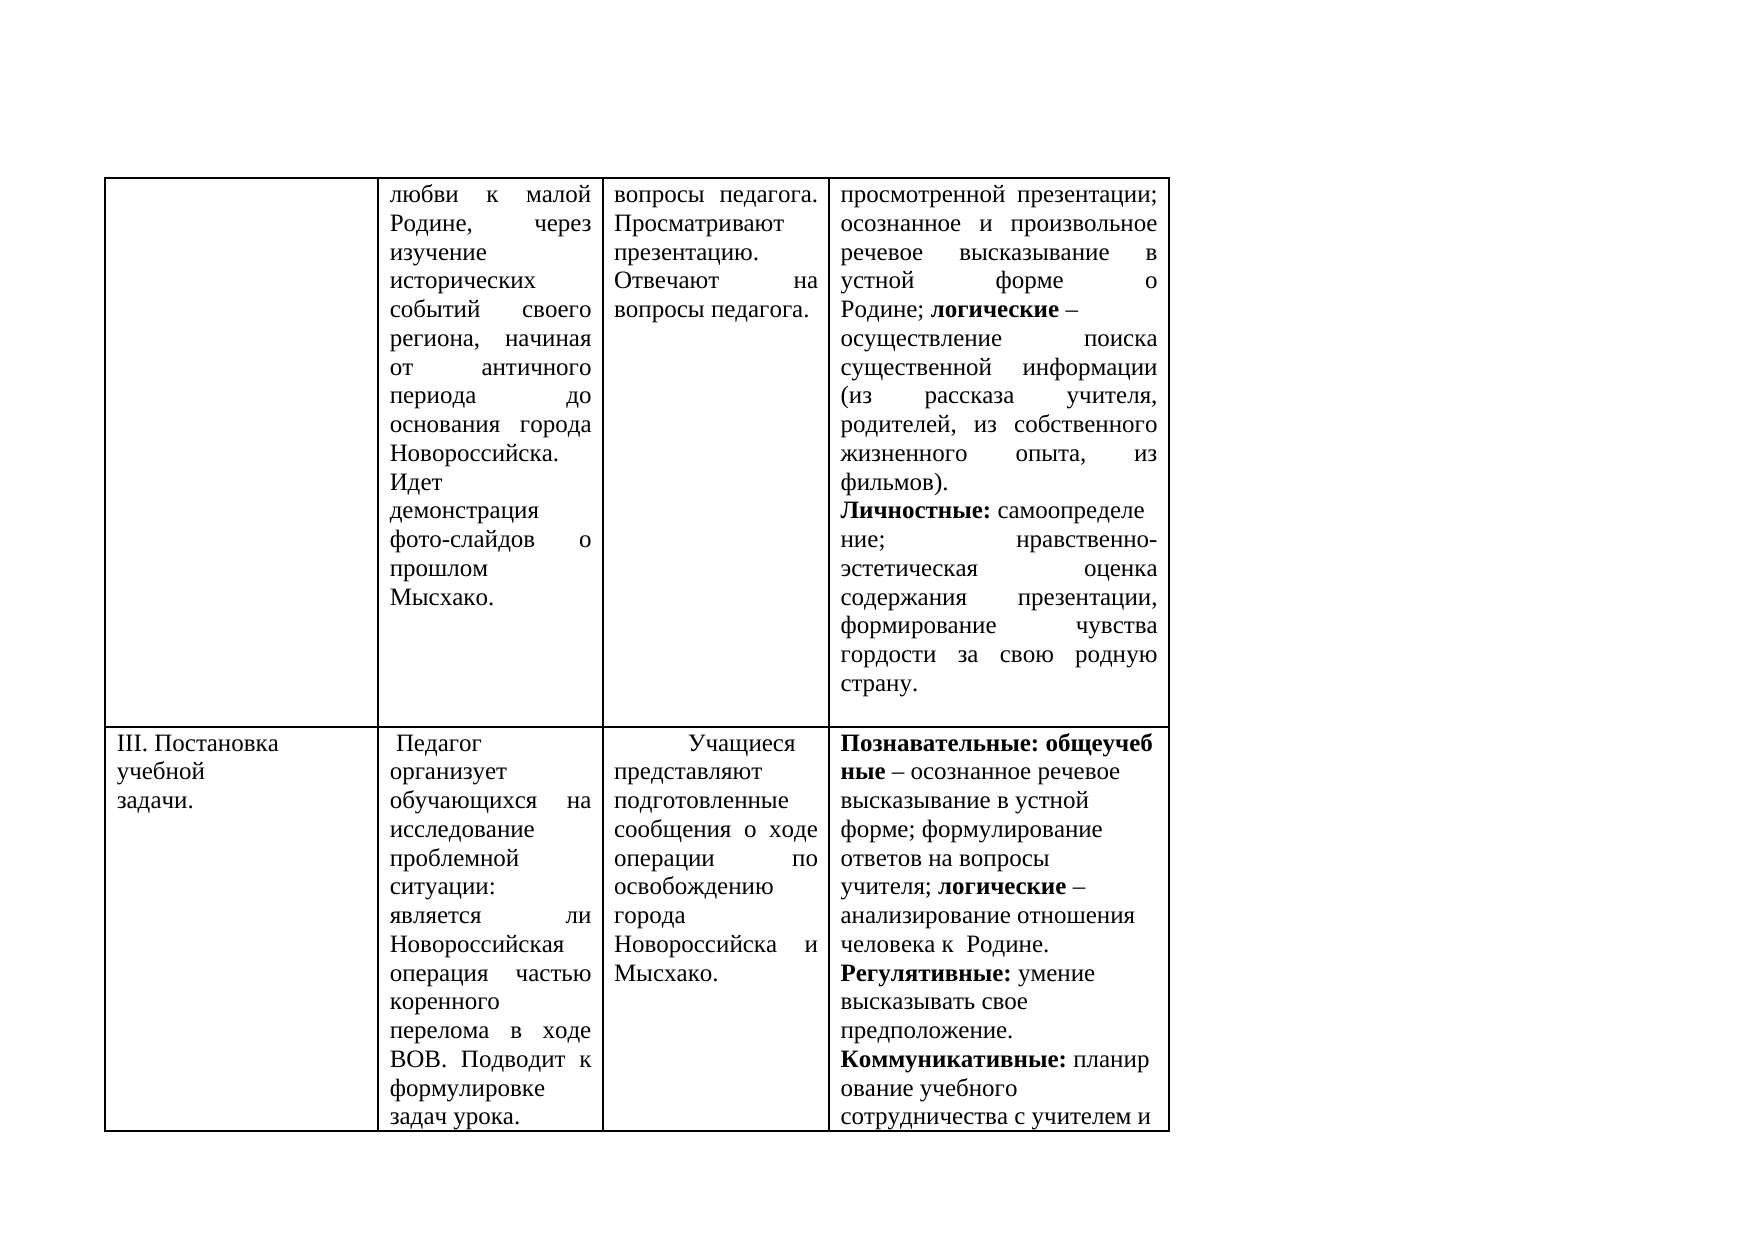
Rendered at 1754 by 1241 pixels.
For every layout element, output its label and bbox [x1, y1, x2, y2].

table_cell [604, 728, 828, 1130]
table_cell [106, 179, 377, 726]
table_cell [830, 179, 1168, 726]
table_cell [379, 728, 602, 1130]
table_cell [106, 728, 377, 1130]
table_cell [604, 179, 828, 726]
table_cell [379, 179, 602, 726]
table_cell [830, 728, 1168, 1130]
